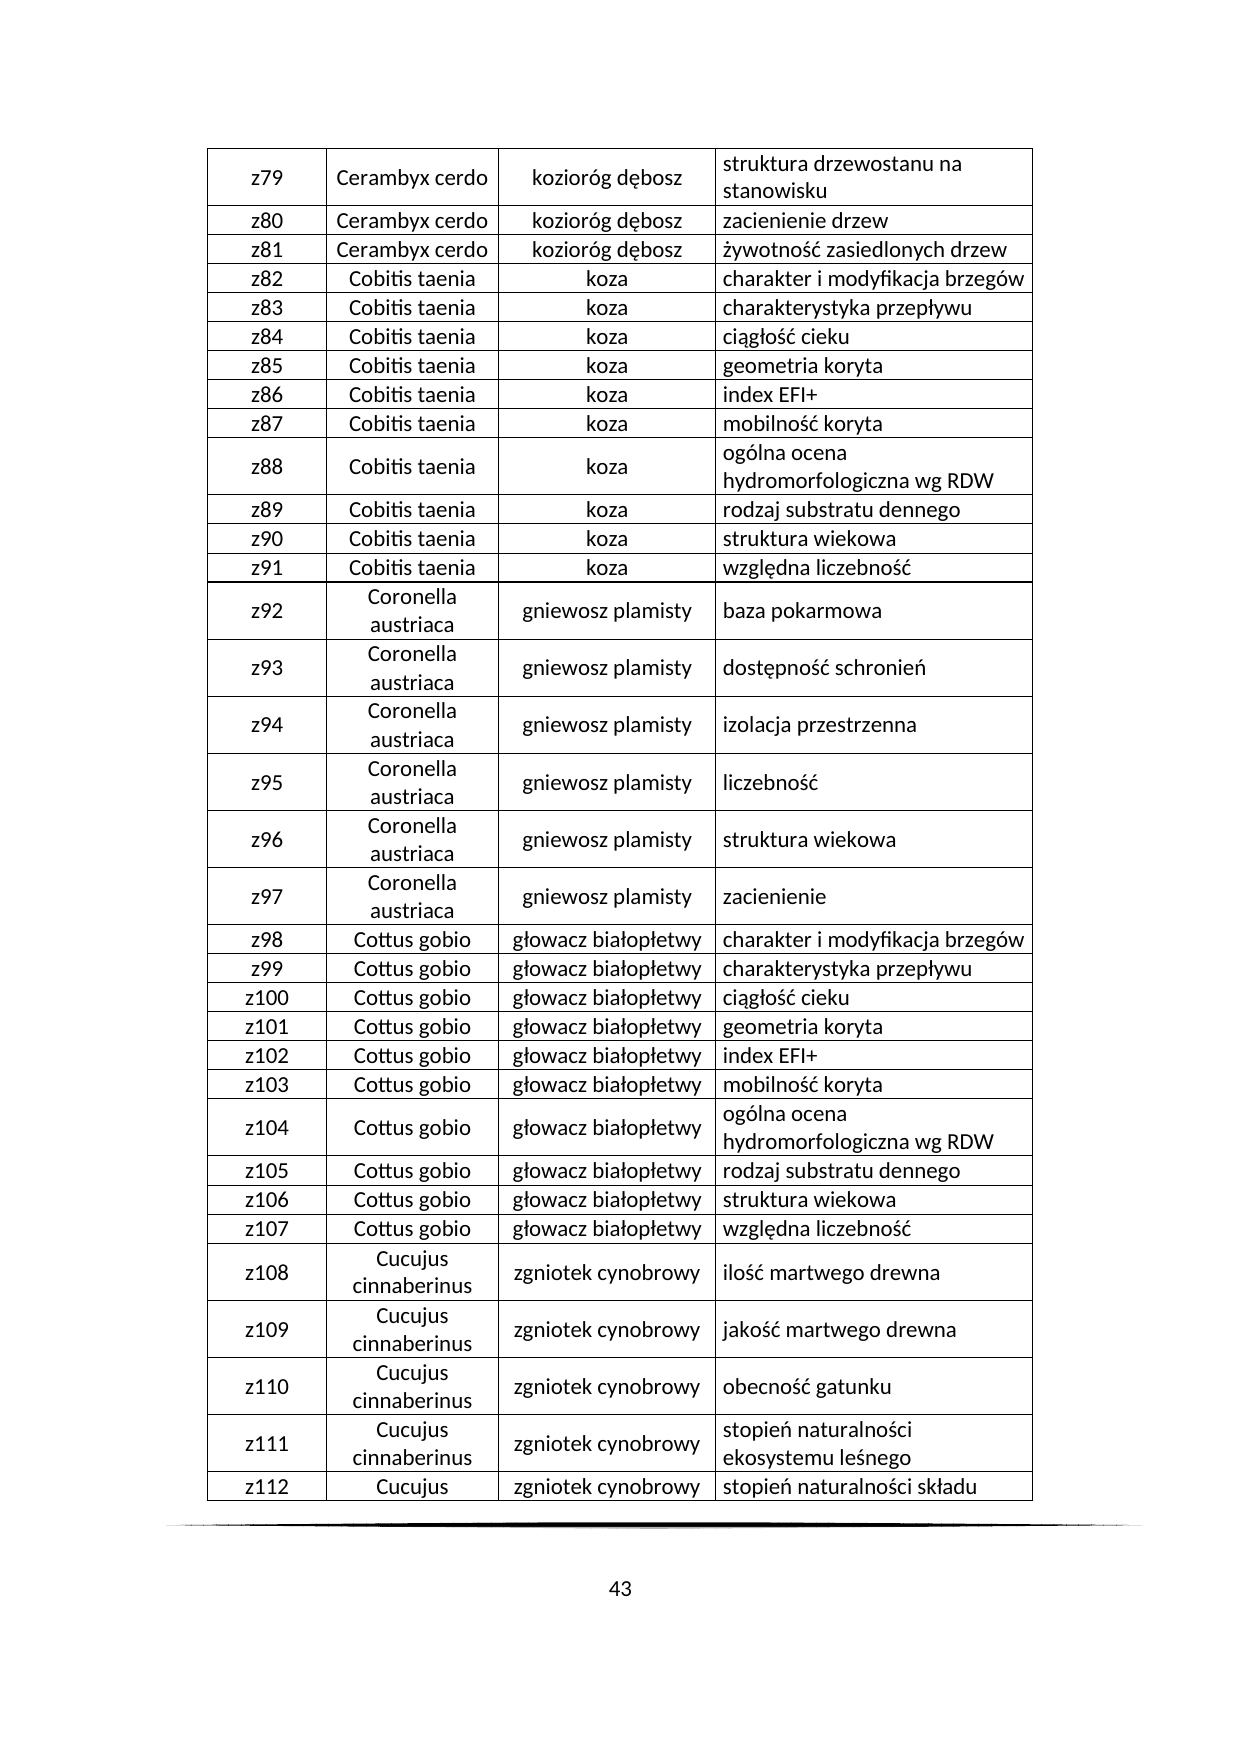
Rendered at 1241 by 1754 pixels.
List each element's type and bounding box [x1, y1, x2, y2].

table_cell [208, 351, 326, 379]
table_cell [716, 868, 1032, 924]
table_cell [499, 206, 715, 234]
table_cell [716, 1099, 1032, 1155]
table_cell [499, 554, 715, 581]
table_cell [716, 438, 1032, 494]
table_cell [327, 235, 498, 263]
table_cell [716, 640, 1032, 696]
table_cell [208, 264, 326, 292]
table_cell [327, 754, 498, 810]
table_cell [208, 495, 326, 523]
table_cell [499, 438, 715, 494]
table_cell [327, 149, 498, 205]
picture [166, 1521, 1142, 1529]
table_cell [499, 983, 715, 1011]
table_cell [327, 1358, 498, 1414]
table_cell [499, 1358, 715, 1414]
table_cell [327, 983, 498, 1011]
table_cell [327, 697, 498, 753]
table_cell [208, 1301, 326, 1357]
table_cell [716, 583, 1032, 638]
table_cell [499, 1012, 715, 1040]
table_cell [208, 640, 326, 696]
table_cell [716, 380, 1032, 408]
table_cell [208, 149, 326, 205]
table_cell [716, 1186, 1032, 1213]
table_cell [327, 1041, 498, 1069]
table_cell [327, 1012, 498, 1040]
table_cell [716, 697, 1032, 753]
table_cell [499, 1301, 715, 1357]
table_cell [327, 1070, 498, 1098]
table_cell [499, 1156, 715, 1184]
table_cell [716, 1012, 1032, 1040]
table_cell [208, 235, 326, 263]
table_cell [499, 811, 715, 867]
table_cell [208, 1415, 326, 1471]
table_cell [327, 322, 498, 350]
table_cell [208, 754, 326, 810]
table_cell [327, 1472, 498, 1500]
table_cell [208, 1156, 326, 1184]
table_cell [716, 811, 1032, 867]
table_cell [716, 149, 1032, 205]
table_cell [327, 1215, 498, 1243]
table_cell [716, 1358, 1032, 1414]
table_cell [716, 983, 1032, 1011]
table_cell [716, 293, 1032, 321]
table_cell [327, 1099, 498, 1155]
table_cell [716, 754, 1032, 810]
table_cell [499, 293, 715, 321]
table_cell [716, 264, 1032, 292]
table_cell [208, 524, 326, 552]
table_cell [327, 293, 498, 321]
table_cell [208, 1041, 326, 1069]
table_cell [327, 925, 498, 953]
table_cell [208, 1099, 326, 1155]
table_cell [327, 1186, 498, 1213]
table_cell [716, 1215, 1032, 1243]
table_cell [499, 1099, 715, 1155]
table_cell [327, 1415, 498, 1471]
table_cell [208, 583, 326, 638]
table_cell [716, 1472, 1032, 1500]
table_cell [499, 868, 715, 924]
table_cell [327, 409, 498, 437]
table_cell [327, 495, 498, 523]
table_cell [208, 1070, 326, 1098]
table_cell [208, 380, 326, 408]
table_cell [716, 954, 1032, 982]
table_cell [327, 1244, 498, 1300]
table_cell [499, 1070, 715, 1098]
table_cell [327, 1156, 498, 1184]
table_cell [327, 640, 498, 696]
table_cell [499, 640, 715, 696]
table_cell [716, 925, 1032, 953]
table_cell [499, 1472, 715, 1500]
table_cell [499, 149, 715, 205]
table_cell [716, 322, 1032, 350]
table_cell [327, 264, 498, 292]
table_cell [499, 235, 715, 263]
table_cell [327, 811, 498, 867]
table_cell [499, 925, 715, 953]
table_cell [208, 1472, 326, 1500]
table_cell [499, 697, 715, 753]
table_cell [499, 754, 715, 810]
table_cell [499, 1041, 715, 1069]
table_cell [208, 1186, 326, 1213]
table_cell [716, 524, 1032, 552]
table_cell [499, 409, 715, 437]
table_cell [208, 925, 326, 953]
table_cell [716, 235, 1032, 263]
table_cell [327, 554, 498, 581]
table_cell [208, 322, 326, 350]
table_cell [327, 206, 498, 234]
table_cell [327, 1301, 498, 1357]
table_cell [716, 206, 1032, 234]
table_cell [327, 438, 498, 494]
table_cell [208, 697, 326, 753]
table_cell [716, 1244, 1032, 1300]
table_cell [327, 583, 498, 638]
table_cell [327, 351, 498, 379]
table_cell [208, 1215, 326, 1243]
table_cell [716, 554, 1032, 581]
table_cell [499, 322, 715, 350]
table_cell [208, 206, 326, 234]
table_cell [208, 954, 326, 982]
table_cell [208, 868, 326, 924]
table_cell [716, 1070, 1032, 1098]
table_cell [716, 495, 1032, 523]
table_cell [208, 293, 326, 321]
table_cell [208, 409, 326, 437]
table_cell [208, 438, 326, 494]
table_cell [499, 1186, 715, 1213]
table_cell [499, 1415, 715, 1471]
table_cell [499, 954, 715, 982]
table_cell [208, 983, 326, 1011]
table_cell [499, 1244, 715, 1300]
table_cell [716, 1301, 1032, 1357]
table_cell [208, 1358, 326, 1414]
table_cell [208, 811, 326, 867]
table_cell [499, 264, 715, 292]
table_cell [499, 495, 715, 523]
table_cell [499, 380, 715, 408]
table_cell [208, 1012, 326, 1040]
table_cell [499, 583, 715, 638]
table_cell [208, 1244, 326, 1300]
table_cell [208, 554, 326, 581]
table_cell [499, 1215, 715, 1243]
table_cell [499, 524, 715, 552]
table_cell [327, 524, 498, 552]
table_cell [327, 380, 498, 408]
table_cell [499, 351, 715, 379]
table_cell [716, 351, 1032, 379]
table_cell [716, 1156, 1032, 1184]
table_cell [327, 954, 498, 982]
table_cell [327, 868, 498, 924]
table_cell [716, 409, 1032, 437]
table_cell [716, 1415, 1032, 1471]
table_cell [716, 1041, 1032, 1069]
